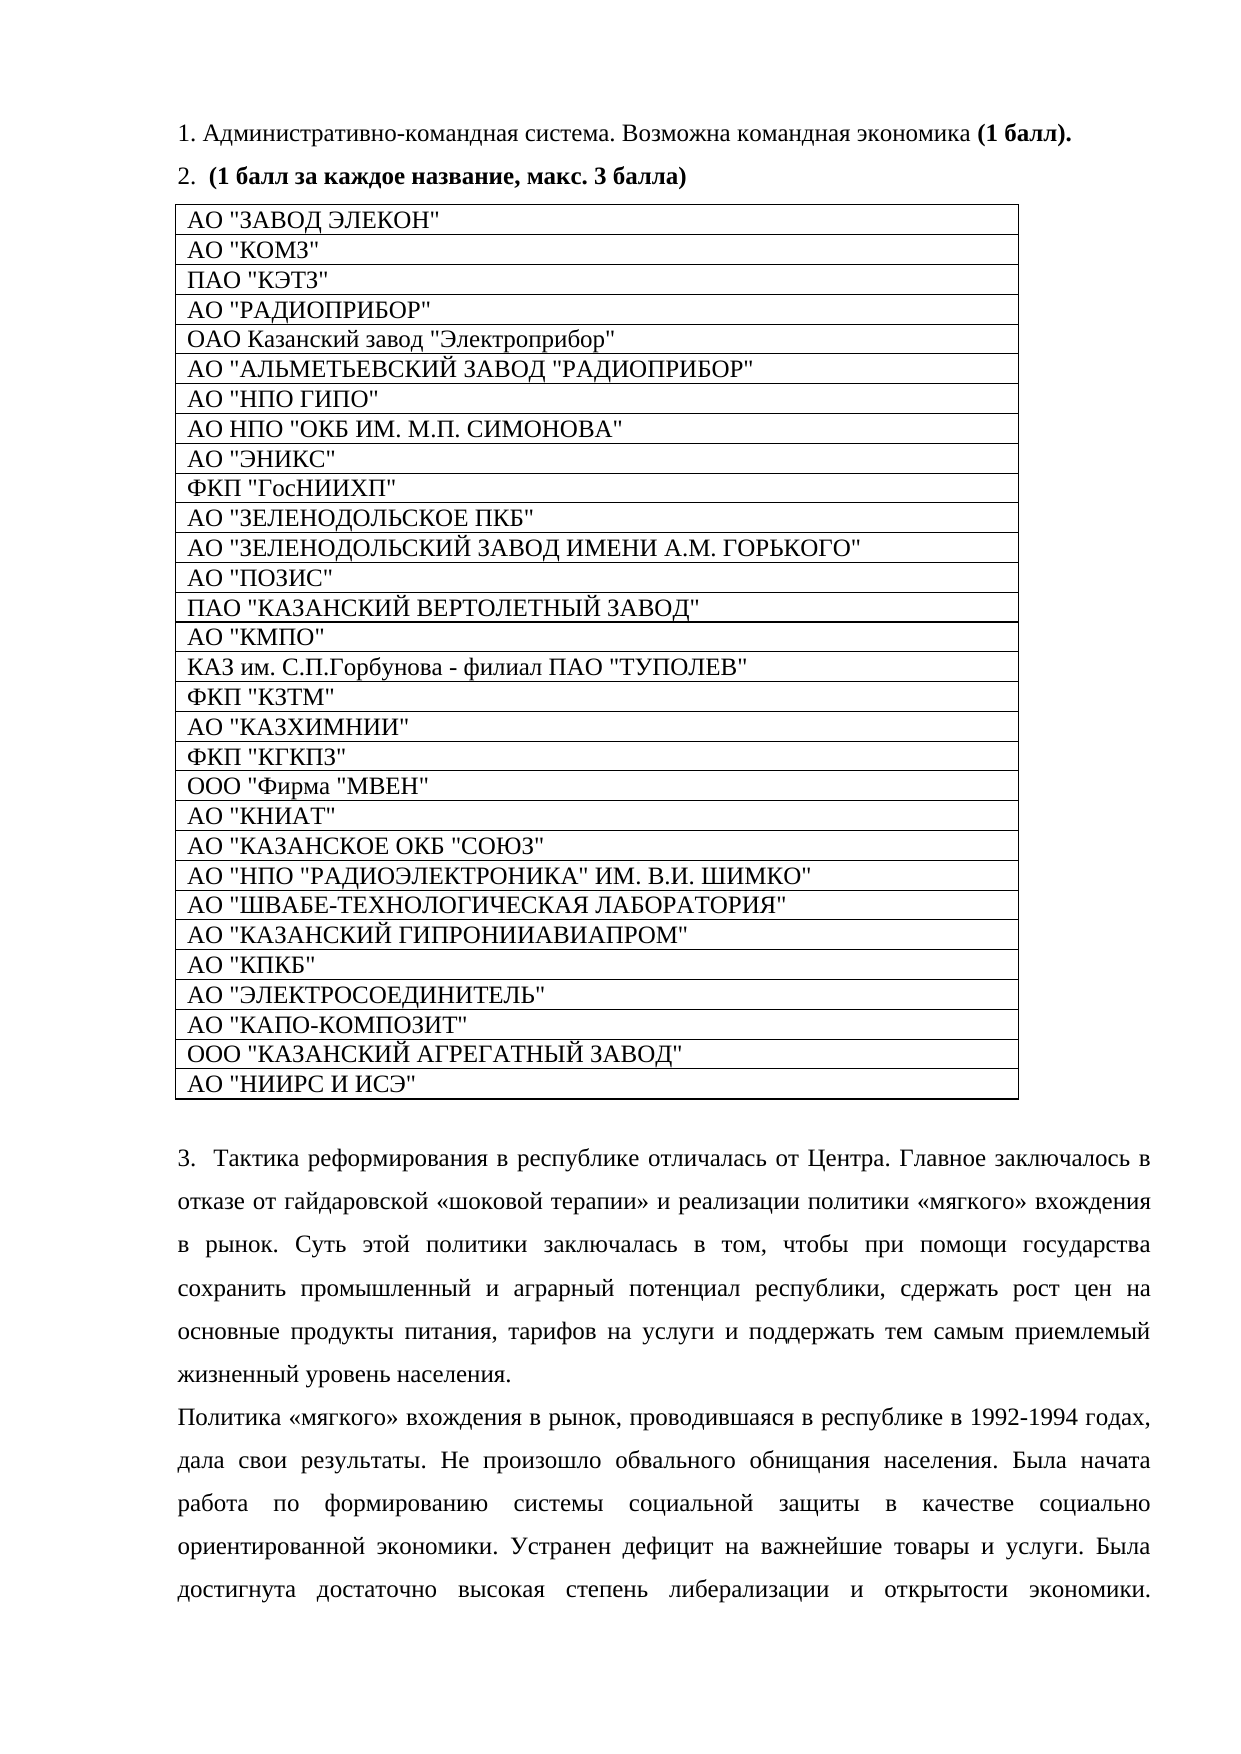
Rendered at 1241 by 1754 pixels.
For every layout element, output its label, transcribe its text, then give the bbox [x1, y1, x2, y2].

table_cell АО "ШВАБЕ-ТЕХНОЛОГИЧЕСКАЯ ЛАБОРАТОРИЯ" [176, 891, 1018, 919]
table_cell АО "КПКБ" [176, 950, 1018, 979]
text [177, 1402, 1152, 1603]
table_cell ООО "КАЗАНСКИЙ АГРЕГАТНЫЙ ЗАВОД" [176, 1040, 1018, 1068]
table_cell ФКП "ГосНИИХП" [176, 474, 1018, 502]
table_cell ОАО Казанский завод "Электроприбор" [176, 325, 1018, 353]
table_cell АО "ЭНИКС" [176, 444, 1018, 472]
table_cell ФКП "КЗТМ" [176, 682, 1018, 711]
table_cell ФКП "КГКПЗ" [176, 742, 1018, 770]
text 3. Тактика реформирования в республике отличалась от Центра. Главное заключалось в отказе от гайдаровской «шоковой терапии» и реализации политики «мягкого» вхождения в рынок. Суть этой политики заключалась в том, чтобы при помощи государства сохранить промышленный и аграрный потенциал республики, сдержать рост цен на основные продукты питания, тарифов на услуги и поддержать тем самым приемлемый жизненный уровень населения. [177, 1143, 1152, 1388]
table_cell ПАО "КЭТЗ" [176, 265, 1018, 294]
text 2. (1 балл за каждое название, макс. 3 балла) [177, 161, 1152, 190]
table_cell АО "ЭЛЕКТРОСОЕДИНИТЕЛЬ" [176, 980, 1018, 1009]
table_cell АО "НПО "РАДИОЭЛЕКТРОНИКА" ИМ. В.И. ШИМКО" [176, 861, 1018, 889]
text 1. Административно-командная система. Возможна командная экономика (1 балл). [177, 118, 1152, 147]
table_cell АО "РАДИОПРИБОР" [176, 295, 1018, 323]
table_cell АО "НПО ГИПО" [176, 384, 1018, 413]
table_cell КАЗ им. С.П.Горбунова - филиал ПАО "ТУПОЛЕВ" [176, 652, 1018, 681]
table_cell АО "КОМЗ" [176, 235, 1018, 264]
table_cell АО "КАЗАНСКИЙ ГИПРОНИИАВИАПРОМ" [176, 920, 1018, 949]
table_header АО "ЗАВОД ЭЛЕКОН" [176, 205, 1018, 234]
table_cell АО "ЗЕЛЕНОДОЛЬСКОЕ ПКБ" [176, 503, 1018, 532]
table_cell АО "КАЗХИМНИИ" [176, 712, 1018, 741]
table_cell АО НПО "ОКБ ИМ. М.П. СИМОНОВА" [176, 414, 1018, 443]
table_cell АО "ЗЕЛЕНОДОЛЬСКИЙ ЗАВОД ИМЕНИ А.М. ГОРЬКОГО" [176, 533, 1018, 562]
table_cell АО "ПОЗИС" [176, 563, 1018, 592]
table_cell АО "КАЗАНСКОЕ ОКБ "СОЮЗ" [176, 831, 1018, 860]
table_cell ООО "Фирма "МВЕН" [176, 771, 1018, 800]
table_cell АО "КМПО" [176, 623, 1018, 651]
table_cell ПАО "КАЗАНСКИЙ ВЕРТОЛЕТНЫЙ ЗАВОД" [176, 593, 1018, 621]
table_cell АО "НИИРС И ИСЭ" [176, 1069, 1018, 1098]
table_cell АО "АЛЬМЕТЬЕВСКИЙ ЗАВОД "РАДИОПРИБОР" [176, 354, 1018, 383]
table_cell АО "КАПО-КОМПОЗИТ" [176, 1010, 1018, 1038]
table_cell АО "КНИАТ" [176, 801, 1018, 830]
